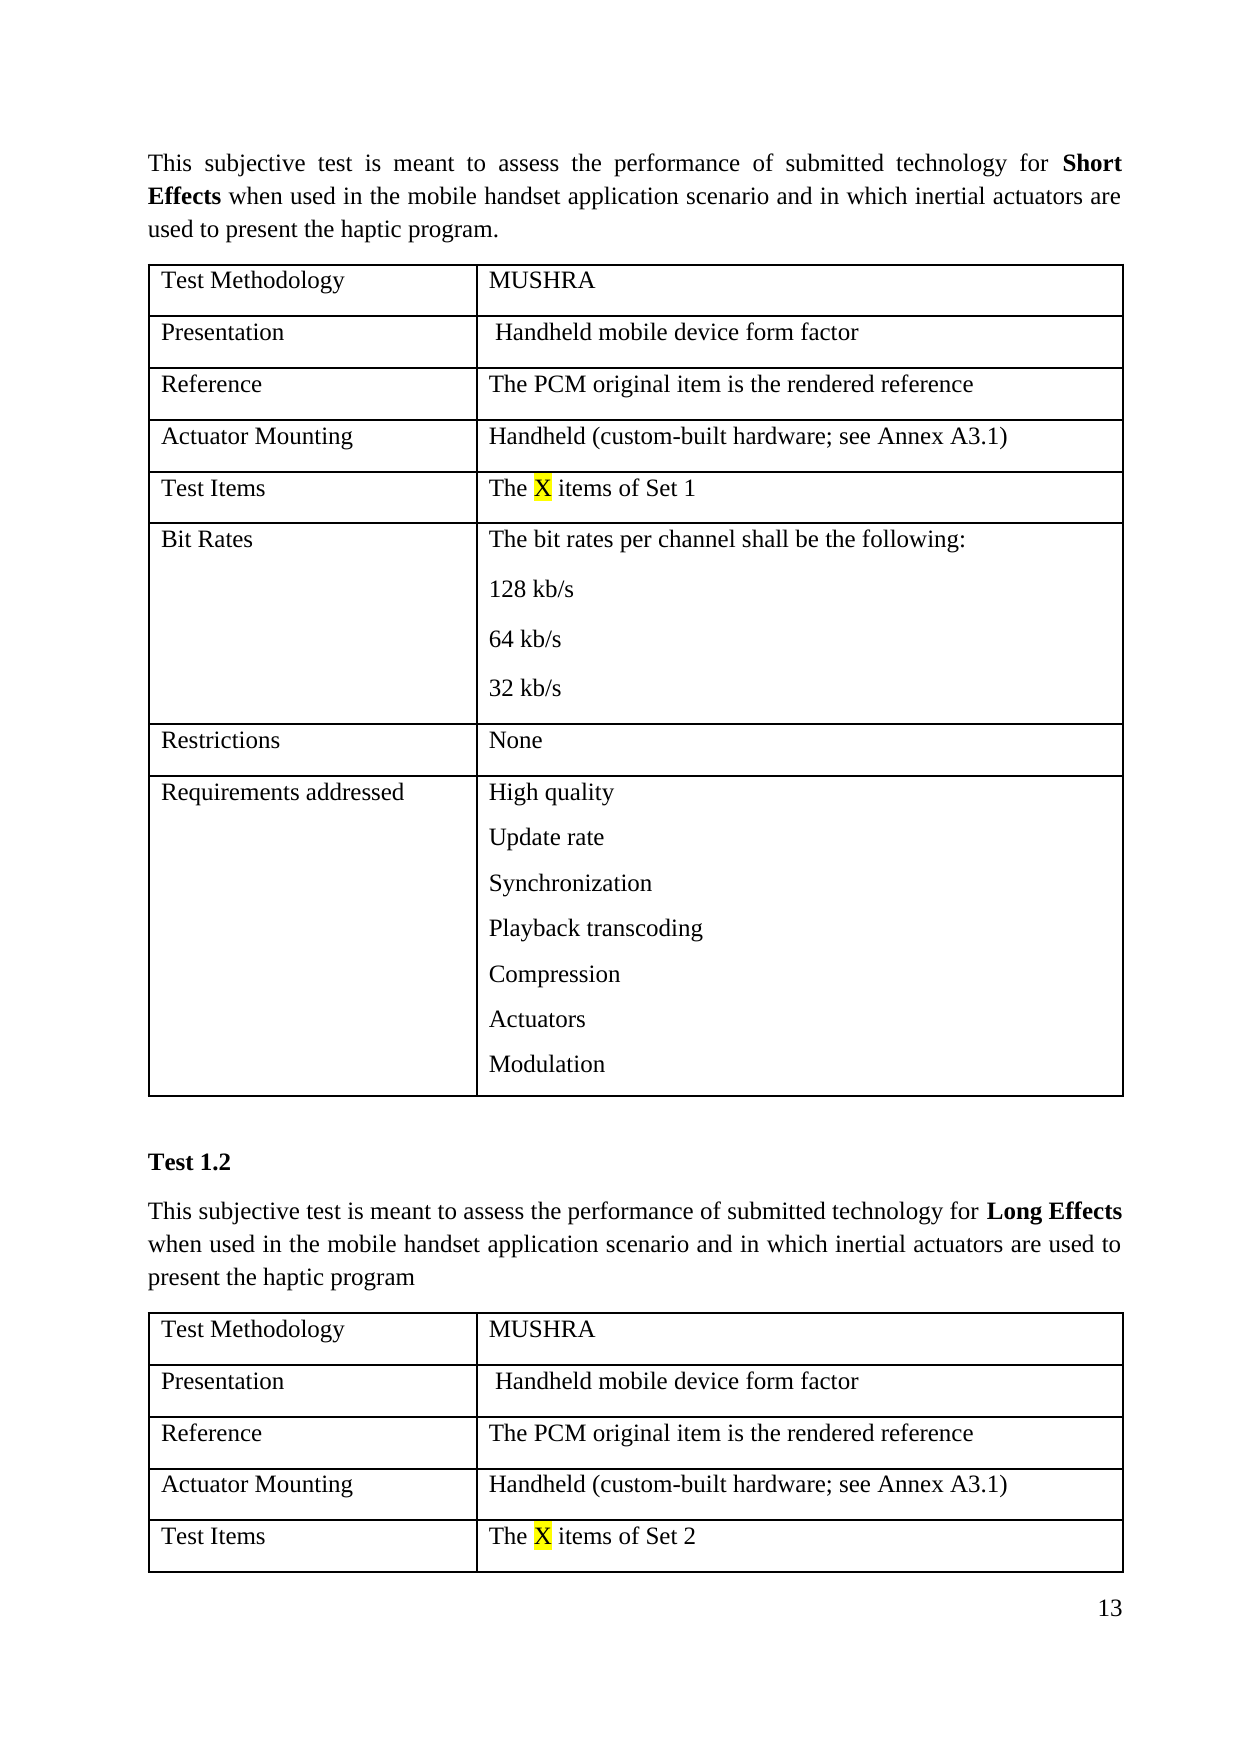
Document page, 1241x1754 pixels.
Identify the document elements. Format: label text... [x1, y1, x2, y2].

table_cell Restrictions [150, 725, 476, 775]
table_cell Presentation [150, 317, 476, 367]
table_cell The X items of Set 2 [478, 1521, 1122, 1571]
table_cell Reference [150, 369, 476, 419]
table_cell Requirements addressed [150, 777, 476, 1095]
table_cell Handheld mobile device form factor [478, 1366, 1122, 1416]
table_header Test Methodology [150, 1314, 476, 1364]
table_cell The PCM original item is the rendered reference [478, 369, 1122, 419]
text This subjective test is meant to assess the performance of submitted technology for Long Effects when used in the mobile handset application scenario and in which inertial actuators are used to present the haptic program [148, 1196, 1122, 1291]
table_cell Handheld (custom-built hardware; see Annex A3.1) [478, 421, 1122, 471]
table_cell Actuator Mounting [150, 421, 476, 471]
table_cell Presentation [150, 1366, 476, 1416]
text Test 1.2 [148, 1147, 1122, 1175]
table_cell The PCM original item is the rendered reference [478, 1418, 1122, 1467]
table_cell Test Items [150, 1521, 476, 1571]
table_cell Actuator Mounting [150, 1470, 476, 1519]
table_cell The X items of Set 1 [478, 473, 1122, 522]
table_cell Test Items [150, 473, 476, 522]
table_cell Reference [150, 1418, 476, 1467]
table_header MUSHRA [478, 266, 1122, 315]
table_cell High quality Update rate Synchronization Playback transcoding Compression Actuators Modulation [478, 777, 1122, 1095]
table_cell The bit rates per channel shall be the following: 128 kb/s 64 kb/s 32 kb/s [478, 524, 1122, 723]
text This subjective test is meant to assess the performance of submitted technology for Short Effects when used in the mobile handset application scenario and in which inertial actuators are used to present the haptic program. [148, 148, 1122, 242]
table_cell None [478, 725, 1122, 775]
table_header Test Methodology [150, 266, 476, 315]
table_cell Handheld (custom-built hardware; see Annex A3.1) [478, 1470, 1122, 1519]
table_cell Bit Rates [150, 524, 476, 723]
table_cell Handheld mobile device form factor [478, 317, 1122, 367]
table_header MUSHRA [478, 1314, 1122, 1364]
